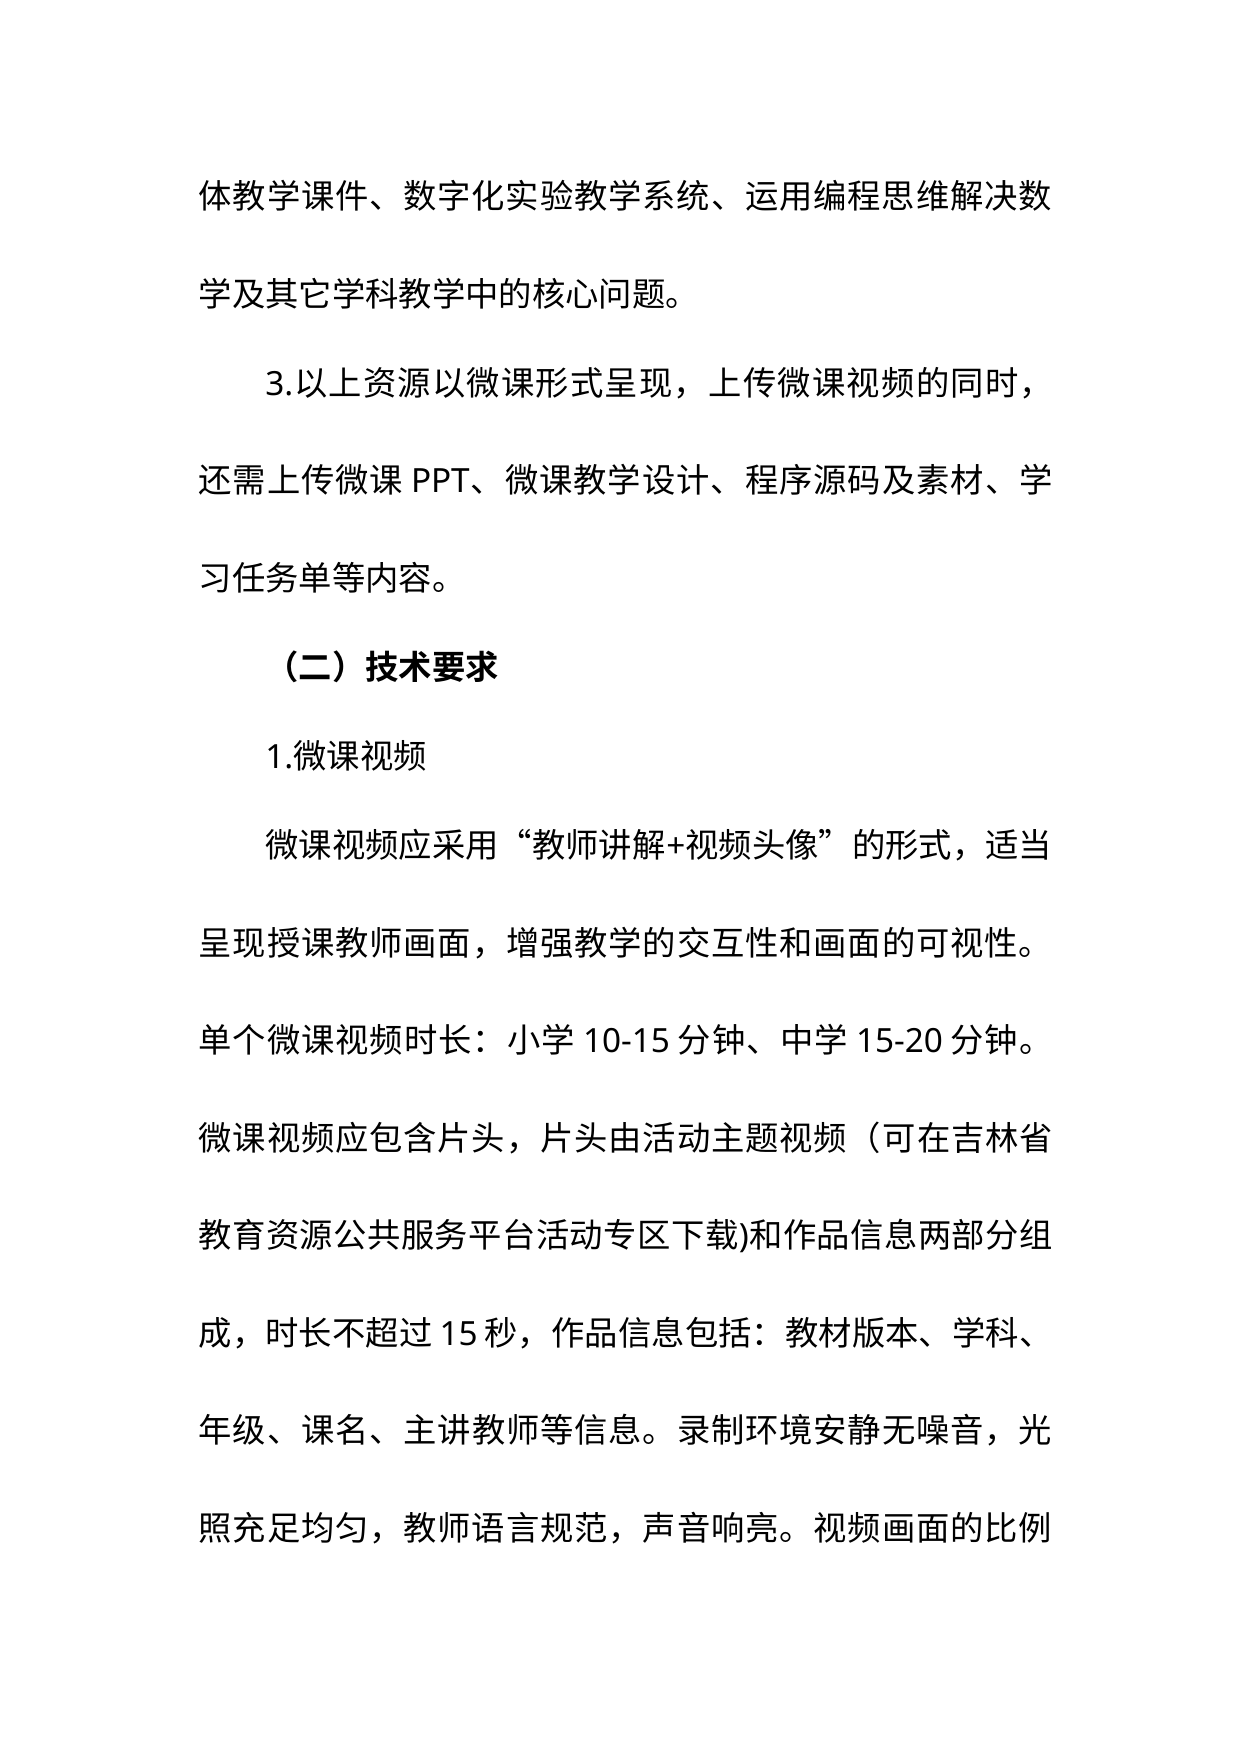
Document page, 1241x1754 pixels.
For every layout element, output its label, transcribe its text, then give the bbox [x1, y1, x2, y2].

text （二）技术要求 [198, 633, 1053, 698]
text 3.以上资源以微课形式呈现，上传微课视频的同时，还需上传微课PPT、微课教学设计、程序源码及素材、学习任务单等内容。 [198, 348, 1053, 608]
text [198, 162, 1053, 324]
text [198, 811, 1053, 1558]
title 1.微课视频 [198, 722, 1053, 787]
